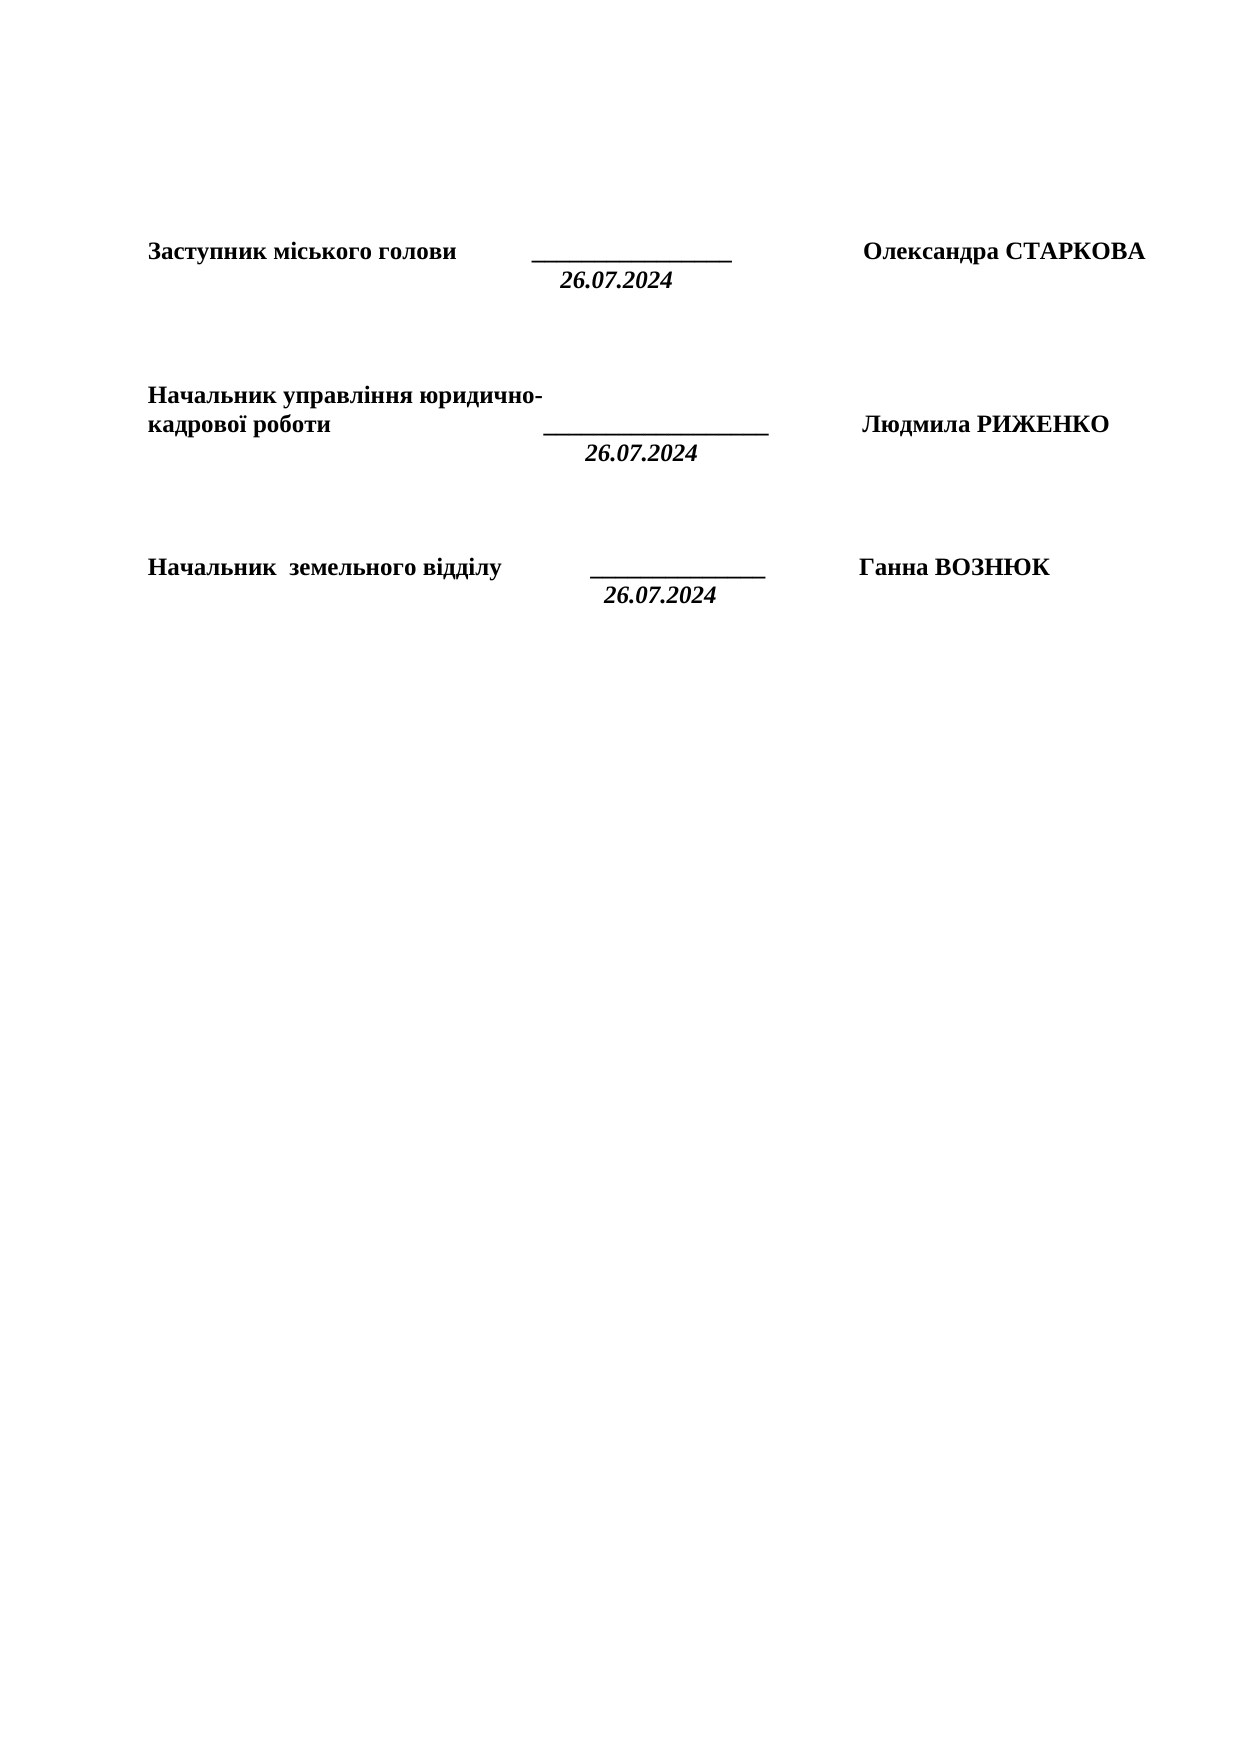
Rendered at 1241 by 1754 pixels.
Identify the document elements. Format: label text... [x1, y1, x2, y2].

text 26.07.2024 [148, 265, 1152, 323]
text Заступник міського голови ________________ Олександра СТАРКОВА [148, 236, 1152, 265]
text Начальник управління юридично- [148, 351, 1152, 409]
text 26.07.2024 [148, 438, 1152, 552]
text кадрової роботи __________________ Людмила РИЖЕНКО [148, 409, 1152, 438]
text 26.07.2024 [148, 581, 1152, 609]
text Начальник земельного відділу ______________ Ганна ВОЗНЮК [148, 552, 1152, 581]
